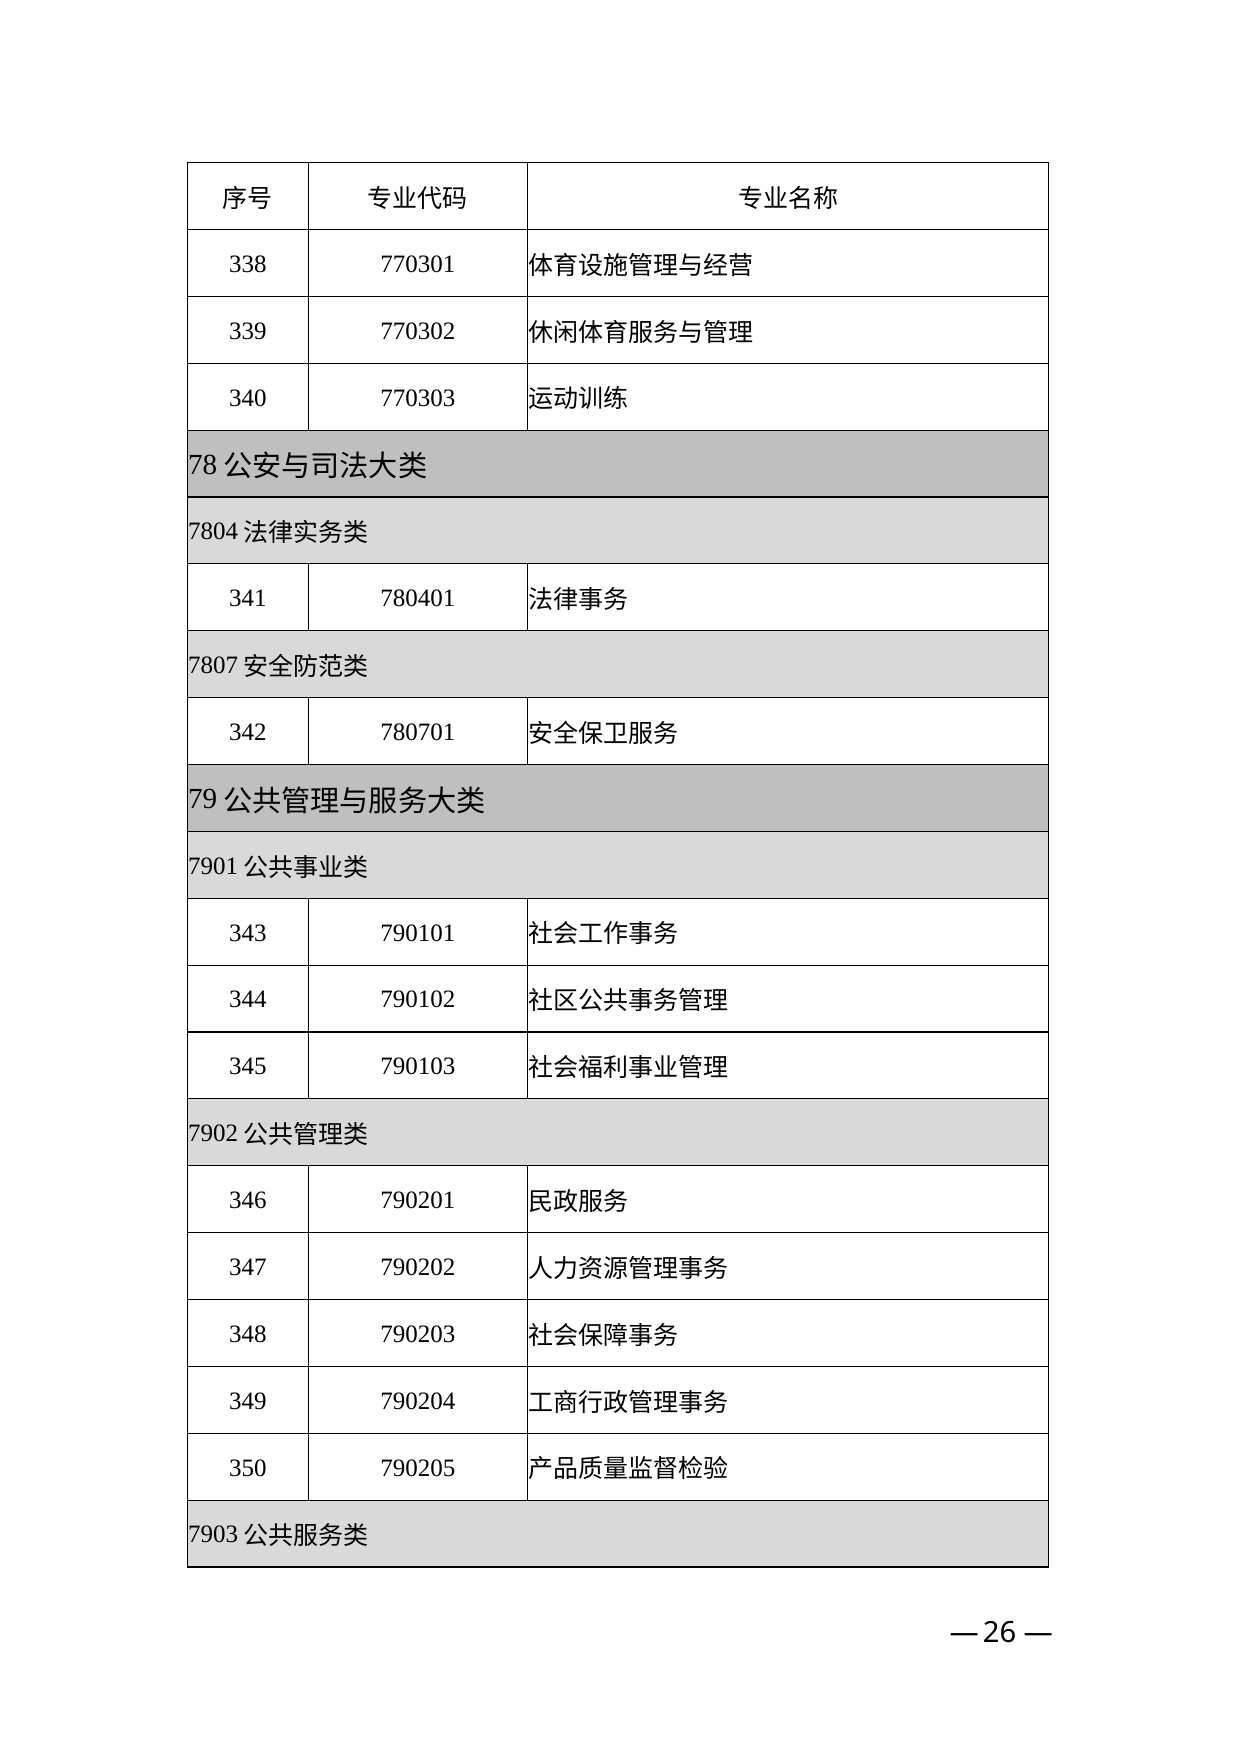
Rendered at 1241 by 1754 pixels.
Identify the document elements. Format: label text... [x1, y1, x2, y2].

table_cell 7807安全防范类 [188, 631, 1048, 697]
table_cell 790204 [309, 1367, 527, 1433]
table_cell 339 [188, 297, 308, 363]
table_cell 770303 [309, 364, 527, 429]
table_header 序号 [188, 163, 308, 229]
table_cell 79公共管理与服务大类 [188, 765, 1048, 831]
table_cell 790205 [309, 1434, 527, 1499]
table_cell 7804法律实务类 [188, 498, 1048, 563]
table_cell 社会工作事务 [528, 899, 1048, 964]
table_cell 340 [188, 364, 308, 429]
table_cell 349 [188, 1367, 308, 1433]
table_cell 休闲体育服务与管理 [528, 297, 1048, 363]
table_cell 348 [188, 1300, 308, 1366]
table_cell 343 [188, 899, 308, 964]
table_cell 790202 [309, 1233, 527, 1299]
table_cell 工商行政管理事务 [528, 1367, 1048, 1433]
table_cell 345 [188, 1033, 308, 1098]
table_cell 790203 [309, 1300, 527, 1366]
table_cell 社会福利事业管理 [528, 1033, 1048, 1098]
table_cell 7903公共服务类 [188, 1501, 1048, 1566]
table_cell 341 [188, 564, 308, 630]
table_cell 342 [188, 698, 308, 764]
table_cell 社会保障事务 [528, 1300, 1048, 1366]
table_cell 780401 [309, 564, 527, 630]
table_cell 338 [188, 230, 308, 296]
table_cell 347 [188, 1233, 308, 1299]
table_cell 人力资源管理事务 [528, 1233, 1048, 1299]
table_cell 346 [188, 1166, 308, 1232]
table_header 专业代码 [309, 163, 527, 229]
table_cell 安全保卫服务 [528, 698, 1048, 764]
table_cell 350 [188, 1434, 308, 1499]
table_cell 770301 [309, 230, 527, 296]
table_cell 790103 [309, 1033, 527, 1098]
table_cell 78公安与司法大类 [188, 431, 1048, 496]
table_cell 790102 [309, 966, 527, 1031]
table_cell 344 [188, 966, 308, 1031]
table_cell 体育设施管理与经营 [528, 230, 1048, 296]
table_cell 运动训练 [528, 364, 1048, 429]
table_cell 790101 [309, 899, 527, 964]
table_cell 产品质量监督检验 [528, 1434, 1048, 1499]
table_header 专业名称 [528, 163, 1048, 229]
table_cell 社区公共事务管理 [528, 966, 1048, 1031]
table_cell 780701 [309, 698, 527, 764]
table_cell 法律事务 [528, 564, 1048, 630]
table_cell 7901公共事业类 [188, 832, 1048, 898]
table_cell 790201 [309, 1166, 527, 1232]
table_cell 民政服务 [528, 1166, 1048, 1232]
table_cell 770302 [309, 297, 527, 363]
table_cell 7902公共管理类 [188, 1099, 1048, 1165]
